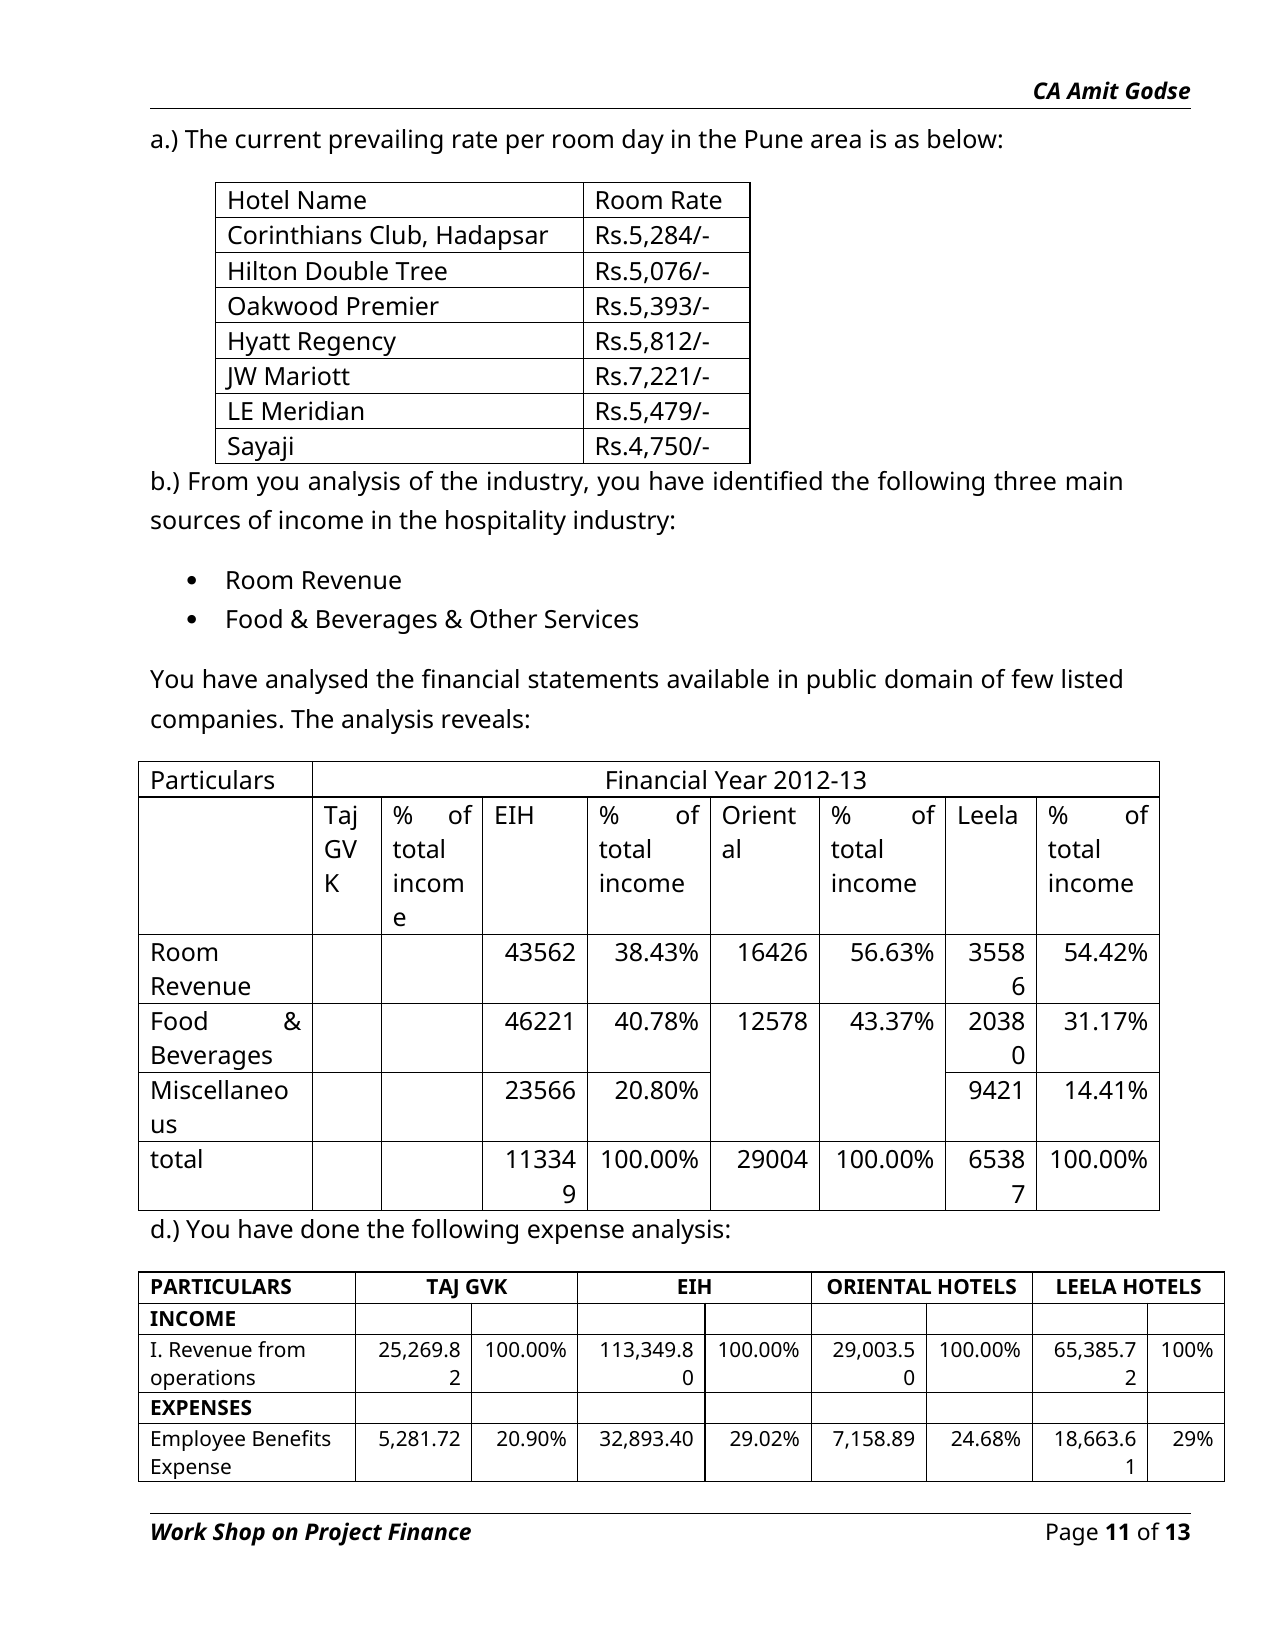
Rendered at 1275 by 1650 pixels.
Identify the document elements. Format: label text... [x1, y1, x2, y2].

table_cell 18,663.61 [1033, 1424, 1147, 1481]
table_cell [382, 1142, 482, 1210]
table_cell 35586 [946, 935, 1036, 1003]
table_cell Rs.4,750/- [584, 429, 749, 463]
table_cell [313, 1004, 381, 1072]
table_cell 65387 [946, 1142, 1036, 1210]
table_cell [927, 1393, 1032, 1423]
table_cell 56.63% [820, 935, 945, 1003]
table_cell 29% [1148, 1424, 1224, 1481]
table_cell [812, 1304, 926, 1334]
table_cell [1033, 1393, 1147, 1423]
table_cell Taj GVK [313, 798, 381, 934]
table_cell Room Revenue [139, 935, 312, 1003]
table_cell Corinthians Club, Hadapsar [216, 218, 583, 252]
table_cell Employee Benefits Expense [139, 1424, 355, 1481]
table_cell [356, 1304, 471, 1334]
table_cell [578, 1393, 704, 1423]
table_cell [313, 1142, 381, 1210]
table_cell 5,281.72 [356, 1424, 471, 1481]
table_header Hotel Name [216, 183, 583, 217]
table_cell EXPENSES [139, 1393, 355, 1423]
table_cell Food & Beverages [139, 1004, 312, 1072]
table_cell 100.00% [706, 1335, 811, 1392]
table_cell 43.37% [820, 1004, 945, 1141]
table_cell 20.90% [472, 1424, 577, 1481]
table_cell 54.42% [1037, 935, 1159, 1003]
table_cell [1148, 1304, 1224, 1334]
table_cell Rs.5,393/- [584, 288, 749, 322]
list Food & Beverages & Other Services [187, 602, 1125, 636]
table_cell 100.00% [1037, 1142, 1159, 1210]
table_cell [382, 935, 482, 1003]
table_cell 14.41% [1037, 1073, 1159, 1141]
table_header ORIENTAL HOTELS [812, 1273, 1032, 1303]
table_cell [356, 1393, 471, 1423]
text d.) You have done the following expense analysis: [150, 1211, 1125, 1245]
table_cell [706, 1304, 811, 1334]
table_cell 16426 [711, 935, 819, 1003]
table_cell 43562 [483, 935, 587, 1003]
table_cell Hilton Double Tree [216, 253, 583, 287]
table_cell [927, 1304, 1032, 1334]
table_cell 20380 [946, 1004, 1036, 1072]
table_cell Sayaji [216, 429, 583, 463]
table_cell Rs.5,812/- [584, 323, 749, 357]
table_cell Oriental [711, 798, 819, 934]
table_cell [313, 935, 381, 1003]
table_cell 9421 [946, 1073, 1036, 1141]
table_header EIH [578, 1273, 811, 1303]
table_cell 46221 [483, 1004, 587, 1072]
table_cell 113,349.80 [578, 1335, 704, 1392]
table_header Room Rate [584, 183, 749, 217]
table_cell Hyatt Regency [216, 323, 583, 357]
text a.) The current prevailing rate per room day in the Pune area is as below: [150, 122, 1125, 156]
table_cell 20.80% [588, 1073, 710, 1141]
table_cell 29,003.50 [812, 1335, 926, 1392]
table_cell 38.43% [588, 935, 710, 1003]
table_cell 65,385.72 [1033, 1335, 1147, 1392]
table_cell % of total income [588, 798, 710, 934]
table_cell LE Meridian [216, 394, 583, 428]
table_cell [1033, 1304, 1147, 1334]
table_header Particulars [139, 762, 312, 796]
table_cell [706, 1393, 811, 1423]
table_cell [472, 1393, 577, 1423]
text You have analysed the financial statements available in public domain of few listed companies. The analysis reveals: [150, 662, 1125, 735]
table_header TAJ GVK [356, 1273, 577, 1303]
table_cell % of total income [820, 798, 945, 934]
table_cell 31.17% [1037, 1004, 1159, 1072]
table_cell 7,158.89 [812, 1424, 926, 1481]
table_cell [578, 1304, 704, 1334]
table_cell 24.68% [927, 1424, 1032, 1481]
table_cell 40.78% [588, 1004, 710, 1072]
text b.) From you analysis of the industry, you have identified the following three main sources of income in the hospitality industry: [150, 464, 1125, 537]
table_cell Miscellaneous [139, 1073, 312, 1141]
table_cell 12578 [711, 1004, 819, 1141]
table_cell % of total income [382, 798, 482, 934]
table_cell Rs.7,221/- [584, 359, 749, 392]
table_cell JW Mariott [216, 359, 583, 392]
table_cell Rs.5,284/- [584, 218, 749, 252]
table_cell 29.02% [706, 1424, 811, 1481]
table_cell I. Revenue from operations [139, 1335, 355, 1392]
table_header LEELA HOTELS [1033, 1273, 1224, 1303]
table_cell [812, 1393, 926, 1423]
table_cell [1148, 1393, 1224, 1423]
table_cell Rs.5,479/- [584, 394, 749, 428]
table_cell INCOME [139, 1304, 355, 1334]
table_cell [382, 1073, 482, 1141]
table_cell EIH [483, 798, 587, 934]
list Room Revenue [187, 563, 1125, 597]
table_cell 29004 [711, 1142, 819, 1210]
table_cell Oakwood Premier [216, 288, 583, 322]
table_cell 100.00% [820, 1142, 945, 1210]
table_cell % of total income [1037, 798, 1159, 934]
table_cell [313, 1073, 381, 1141]
table_header Financial Year 2012-13 [313, 762, 1159, 796]
table_cell [382, 1004, 482, 1072]
table_header PARTICULARS [139, 1273, 355, 1303]
table_cell total [139, 1142, 312, 1210]
table_cell 100% [1148, 1335, 1224, 1392]
table_cell 32,893.40 [578, 1424, 704, 1481]
table_cell 100.00% [472, 1335, 577, 1392]
table_cell 100.00% [588, 1142, 710, 1210]
table_cell 23566 [483, 1073, 587, 1141]
table_cell Leela [946, 798, 1036, 934]
table_cell 25,269.82 [356, 1335, 471, 1392]
table_cell Rs.5,076/- [584, 253, 749, 287]
table_cell [139, 798, 312, 934]
table_cell 100.00% [927, 1335, 1032, 1392]
table_cell 113349 [483, 1142, 587, 1210]
table_cell [472, 1304, 577, 1334]
